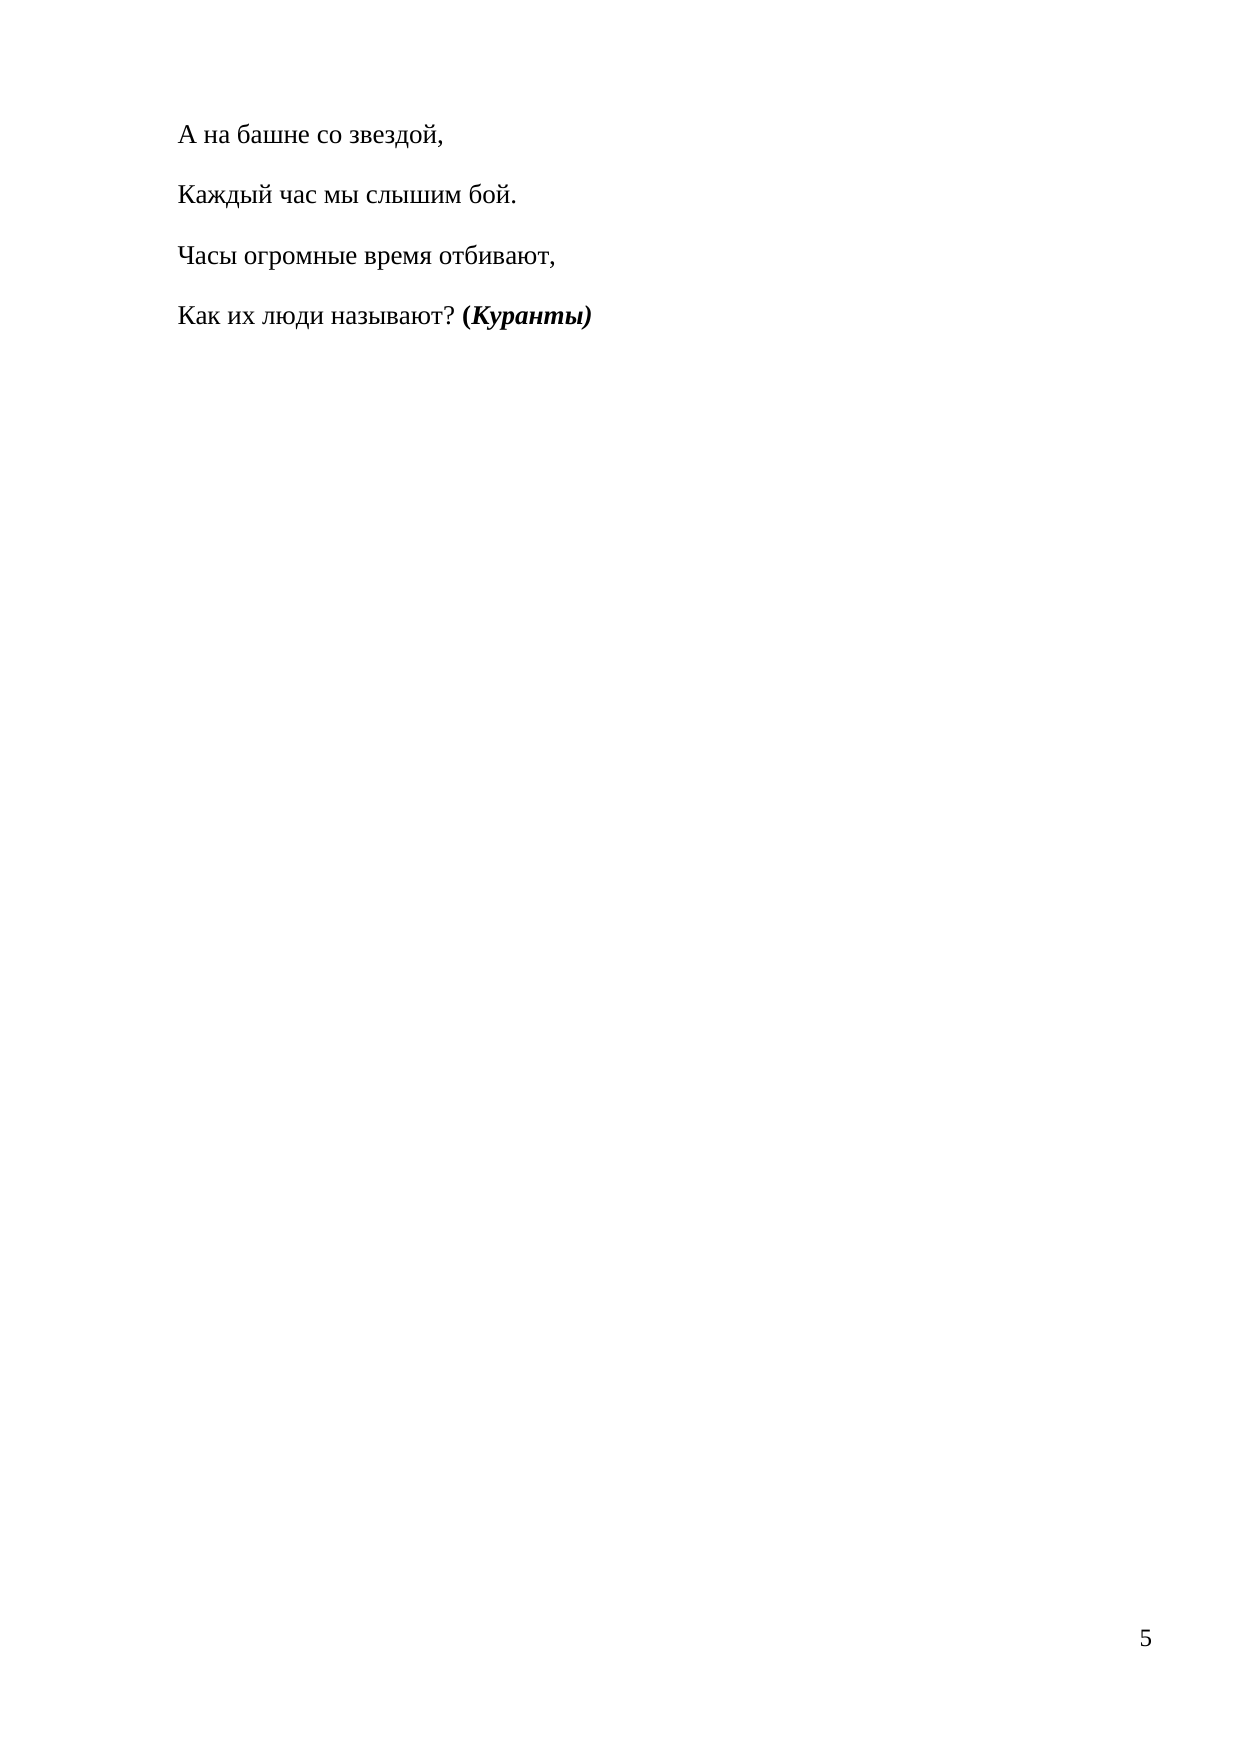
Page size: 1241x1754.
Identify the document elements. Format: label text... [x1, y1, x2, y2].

text Часы огромные время отбивают, [177, 239, 1152, 270]
text А на башне со звездой, [177, 118, 1152, 149]
text Как их люди называют? (Куранты) [177, 299, 1152, 330]
text Каждый час мы слышим бой. [177, 178, 1152, 209]
